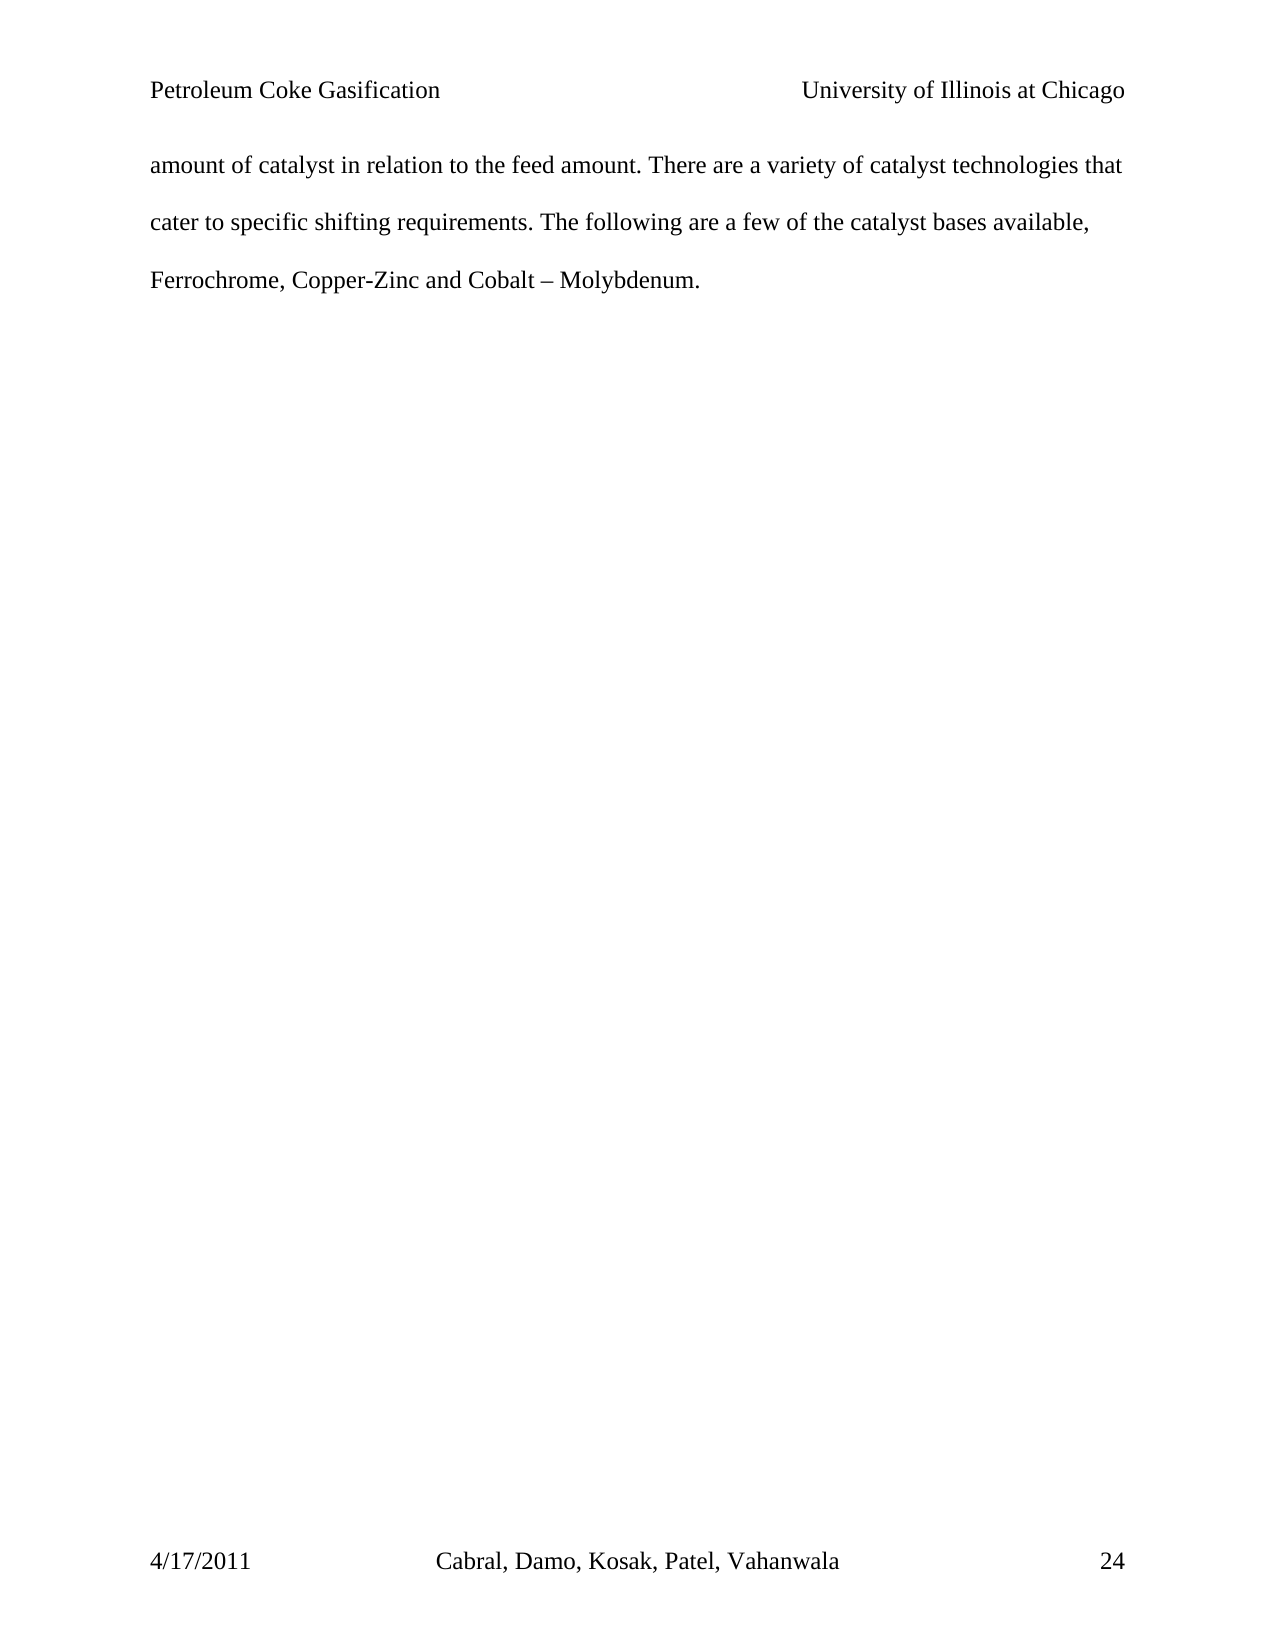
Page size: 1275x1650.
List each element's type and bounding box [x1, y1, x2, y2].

text [150, 150, 1125, 294]
